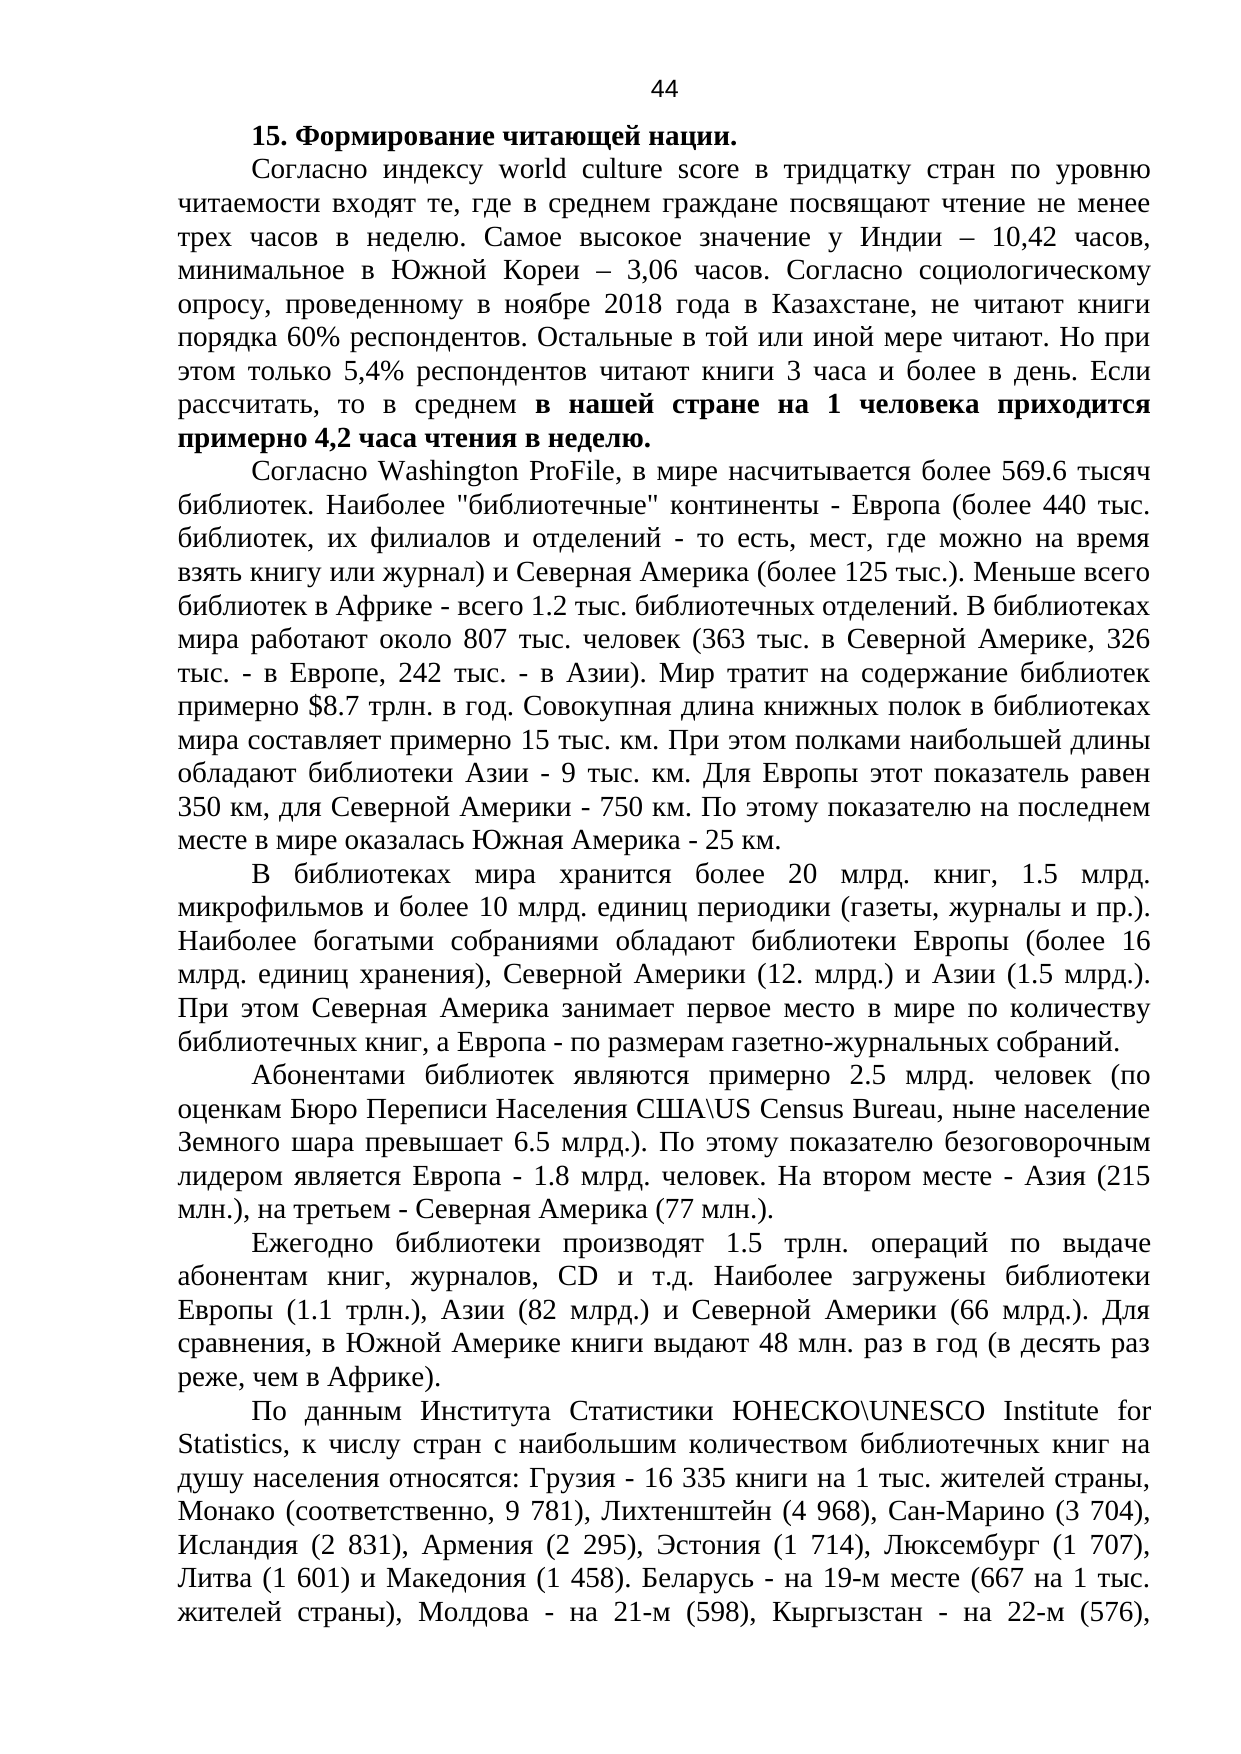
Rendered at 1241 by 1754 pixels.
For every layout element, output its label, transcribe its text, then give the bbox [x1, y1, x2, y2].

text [177, 1393, 1152, 1627]
text Абонентами библиотек являются примерно 2.5 млрд. человек (по оценкам Бюро Переписи Населения США\US Census Bureau, ныне население Земного шара превышает 6.5 млрд.). По этому показателю безоговорочным лидером является Европа - 1.8 млрд. человек. На втором месте - Азия (215 млн.), на третьем - Северная Америка (77 млн.). [177, 1057, 1152, 1225]
text 15. Формирование читающей нации. [177, 118, 1152, 152]
text Согласно Washington ProFile, в мире насчитывается более 569.6 тысяч библиотек. Наиболее "библиотечные" континенты - Европа (более 440 тыс. библиотек, их филиалов и отделений - то есть, мест, где можно на время взять книгу или журнал) и Северная Америка (более 125 тыс.). Меньше всего библиотек в Африке - всего 1.2 тыс. библиотечных отделений. В библиотеках мира работают около 807 тыс. человек (363 тыс. в Северной Америке, 326 тыс. - в Европе, 242 тыс. - в Азии). Мир тратит на содержание библиотек примерно $8.7 трлн. в год. Совокупная длина книжных полок в библиотеках мира составляет примерно 15 тыс. км. При этом полками наибольшей длины обладают библиотеки Азии - 9 тыс. км. Для Европы этот показатель равен 350 км, для Северной Америки - 750 км. По этому показателю на последнем месте в мире оказалась Южная Америка - 25 км. [177, 453, 1152, 856]
text Согласно индексу world culture score в тридцатку стран по уровню читаемости входят те, где в среднем граждане посвящают чтение не менее трех часов в неделю. Самое высокое значение у Индии – 10,42 часов, минимальное в Южной Кореи – 3,06 часов. Согласно социологическому опросу, проведенному в ноябре 2018 года в Казахстане, не читают книги порядка 60% респондентов. Остальные в той или иной мере читают. Но при этом только 5,4% респондентов читают книги 3 часа и более в день. Если рассчитать, то в среднем в нашей стране на 1 человека приходится примерно 4,2 часа чтения в неделю. [177, 152, 1152, 453]
text Ежегодно библиотеки производят 1.5 трлн. операций по выдаче абонентам книг, журналов, СD и т.д. Наиболее загружены библиотеки Европы (1.1 трлн.), Азии (82 млрд.) и Северной Америки (66 млрд.). Для сравнения, в Южной Америке книги выдают 48 млн. раз в год (в десять раз реже, чем в Африке). [177, 1225, 1152, 1393]
text В библиотеках мира хранится более 20 млрд. книг, 1.5 млрд. микрофильмов и более 10 млрд. единиц периодики (газеты, журналы и пр.). Наиболее богатыми собраниями обладают библиотеки Европы (более 16 млрд. единиц хранения), Северной Америки (12. млрд.) и Азии (1.5 млрд.). При этом Северная Америка занимает первое место в мире по количеству библиотечных книг, а Европа - по размерам газетно-журнальных собраний. [177, 856, 1152, 1057]
